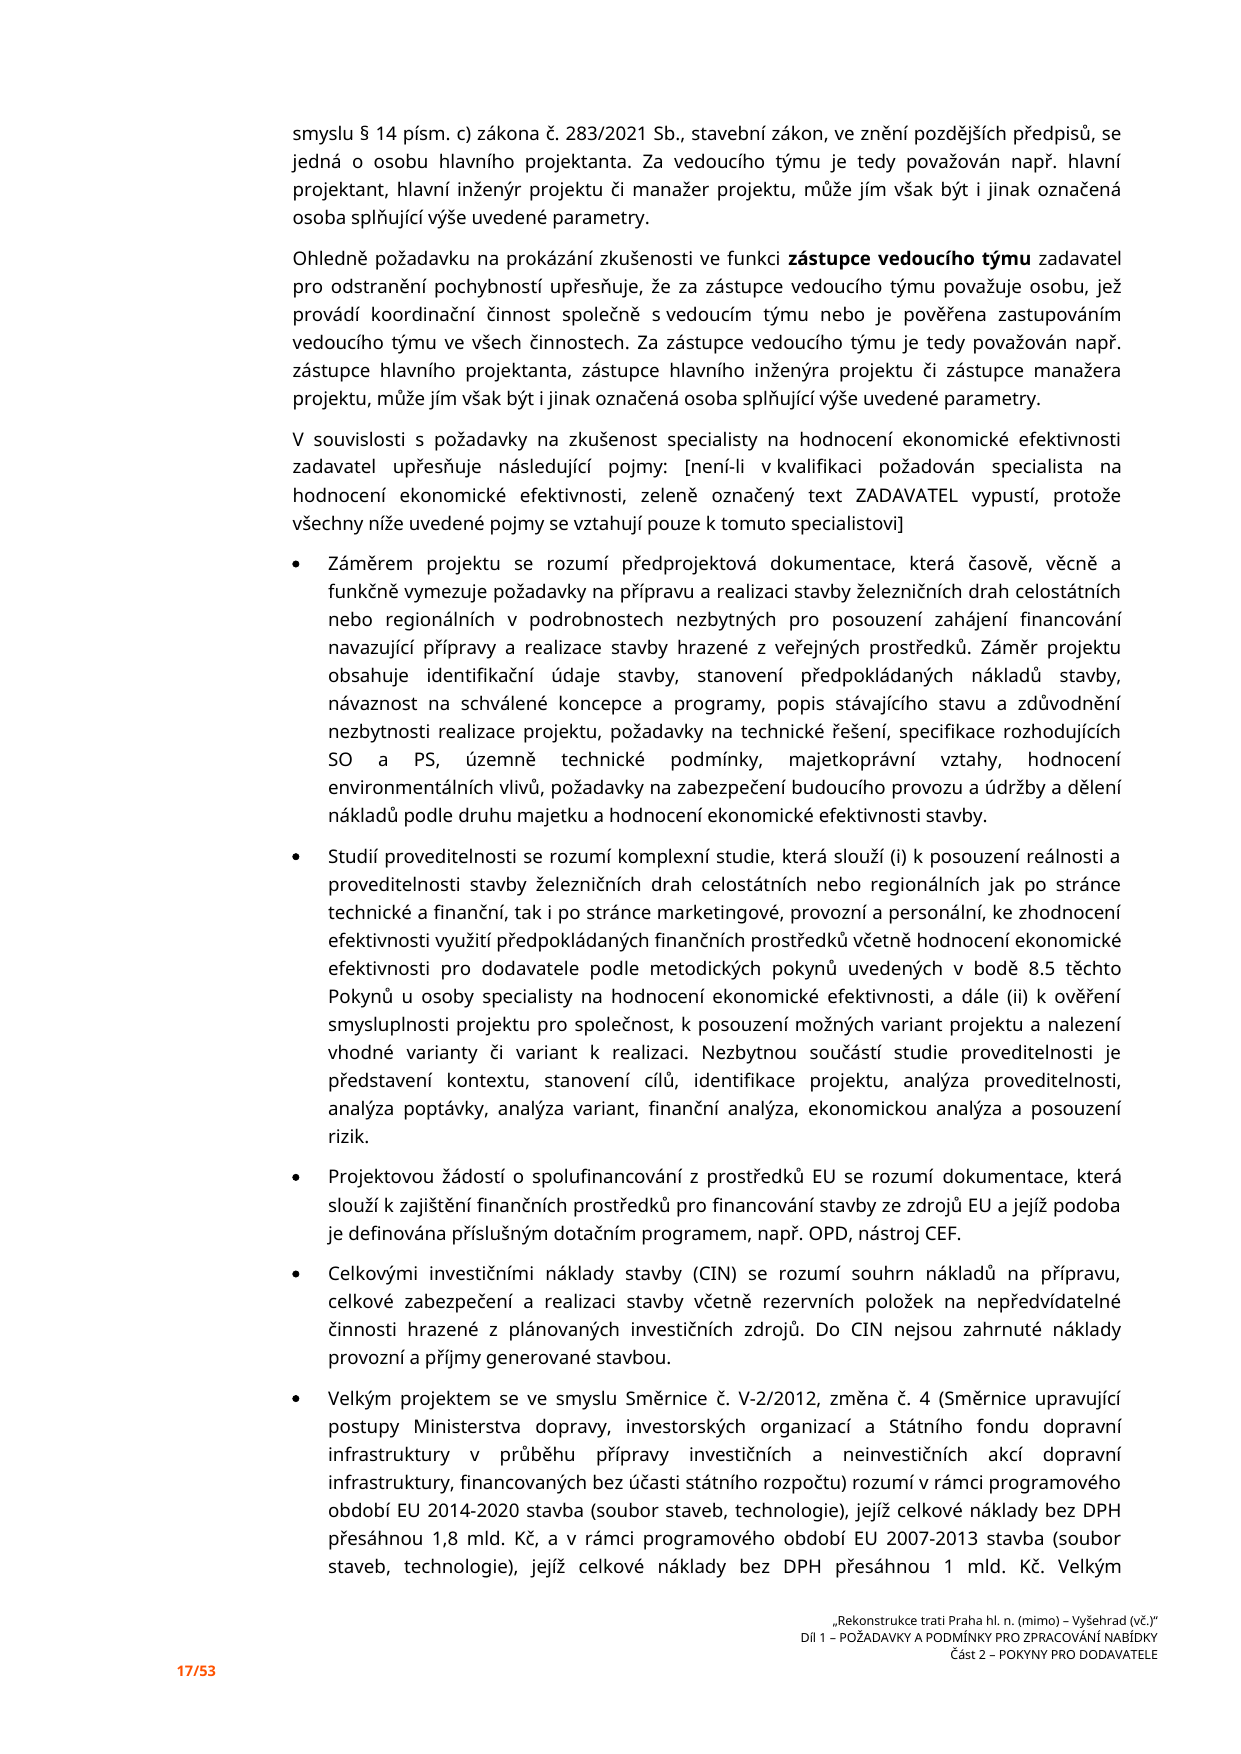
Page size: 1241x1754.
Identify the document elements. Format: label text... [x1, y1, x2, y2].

text Projektovou žádostí o spolufinancování z prostředků EU se rozumí dokumentace, která slouží k zajištění finančních prostředků pro financování stavby ze zdrojů EU a jejíž podoba je definována příslušným dotačním programem, např. OPD, nástroj CEF. [292, 1164, 1122, 1245]
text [292, 1385, 1122, 1579]
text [292, 121, 1122, 230]
text Studií proveditelnosti se rozumí komplexní studie, která slouží (i) k posouzení reálnosti a proveditelnosti stavby železničních drah celostátních nebo regionálních jak po stránce technické a finanční, tak i po stránce marketingové, provozní a personální, ke zhodnocení efektivnosti využití předpokládaných finančních prostředků včetně hodnocení ekonomické efektivnosti pro dodavatele podle metodických pokynů uvedených v bodě 8.5 těchto Pokynů u osoby specialisty na hodnocení ekonomické efektivnosti, a dále (ii) k ověření smysluplnosti projektu pro společnost, k posouzení možných variant projektu a nalezení vhodné varianty či variant k realizaci. Nezbytnou součástí studie proveditelnosti je představení kontextu, stanovení cílů, identifikace projektu, analýza proveditelnosti, analýza poptávky, analýza variant, finanční analýza, ekonomickou analýza a posouzení rizik. [292, 843, 1122, 1149]
text Ohledně požadavku na prokázání zkušenosti ve funkci zástupce vedoucího týmu zadavatel pro odstranění pochybností upřesňuje, že za zástupce vedoucího týmu považuje osobu, jež provádí koordinační činnost společně s vedoucím týmu nebo je pověřena zastupováním vedoucího týmu ve všech činnostech. Za zástupce vedoucího týmu je tedy považován např. zástupce hlavního projektanta, zástupce hlavního inženýra projektu či zástupce manažera projektu, může jím však být i jinak označená osoba splňující výše uvedené parametry. [292, 245, 1122, 411]
text Celkovými investičními náklady stavby (CIN) se rozumí souhrn nákladů na přípravu, celkové zabezpečení a realizaci stavby včetně rezervních položek na nepředvídatelné činnosti hrazené z plánovaných investičních zdrojů. Do CIN nejsou zahrnuté náklady provozní a příjmy generované stavbou. [292, 1260, 1122, 1370]
text Záměrem projektu se rozumí předprojektová dokumentace, která časově, věcně a funkčně vymezuje požadavky na přípravu a realizaci stavby železničních drah celostátních nebo regionálních v podrobnostech nezbytných pro posouzení zahájení financování navazující přípravy a realizace stavby hrazené z veřejných prostředků. Záměr projektu obsahuje identifikační údaje stavby, stanovení předpokládaných nákladů stavby, návaznost na schválené koncepce a programy, popis stávajícího stavu a zdůvodnění nezbytnosti realizace projektu, požadavky na technické řešení, specifikace rozhodujících SO a PS, územně technické podmínky, majetkoprávní vztahy, hodnocení environmentálních vlivů, požadavky na zabezpečení budoucího provozu a údržby a dělení nákladů podle druhu majetku a hodnocení ekonomické efektivnosti stavby. [292, 550, 1122, 828]
text V souvislosti s požadavky na zkušenost specialisty na hodnocení ekonomické efektivnosti zadavatel upřesňuje následující pojmy: [není-li v kvalifikaci požadován specialista na hodnocení ekonomické efektivnosti, zeleně označený text ZADAVATEL vypustí, protože všechny níže uvedené pojmy se vztahují pouze k tomuto specialistovi] [292, 426, 1122, 535]
